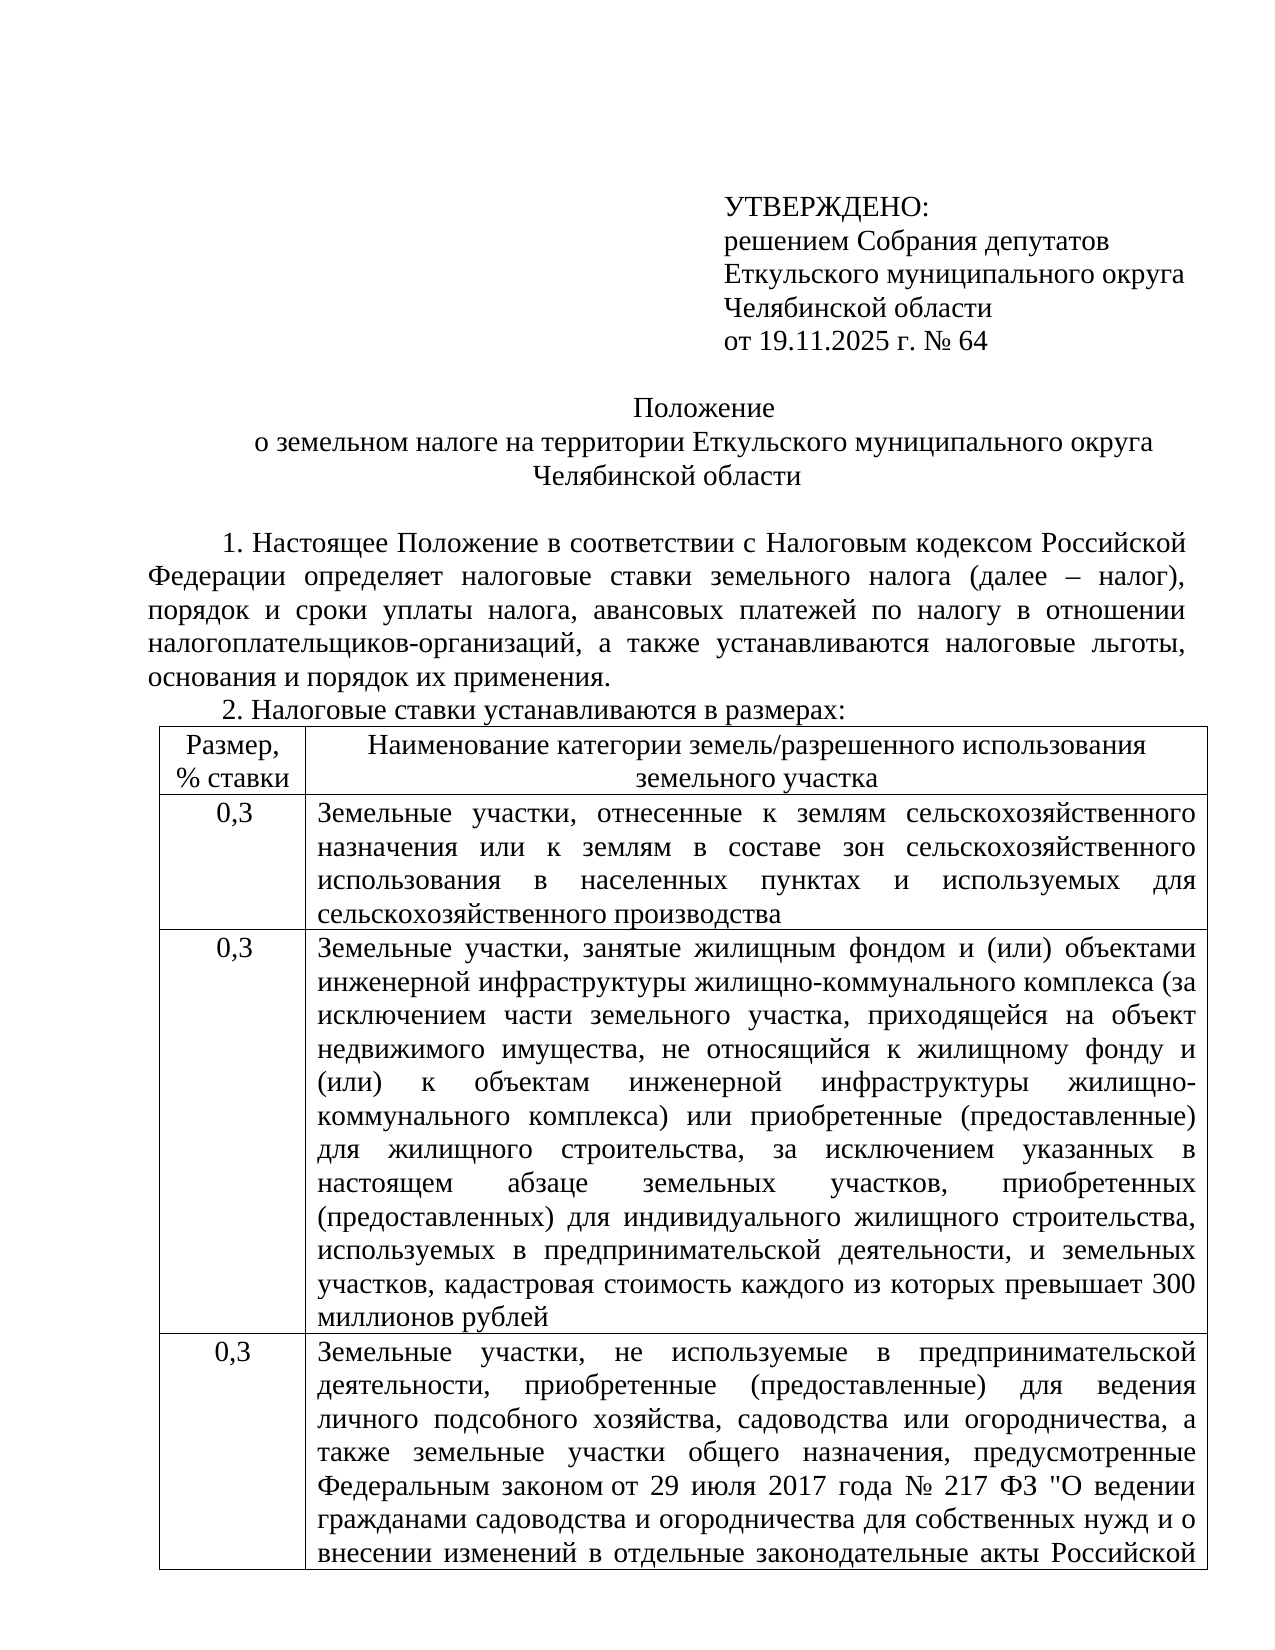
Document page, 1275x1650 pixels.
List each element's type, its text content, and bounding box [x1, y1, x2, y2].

text УТВЕРЖДЕНО: [724, 189, 1186, 223]
text о земельном налоге на территории Еткульского муниципального округа Челябинской области [148, 424, 1186, 491]
table_header Размер, % ставки [160, 727, 305, 794]
text 1. Настоящее Положение в соответствии с Налоговым кодексом Российской Федерации определяет налоговые ставки земельного налога (далее – налог), порядок и сроки уплаты налога, авансовых платежей по налогу в отношении налогоплательщиков-организаций, а также устанавливаются налоговые льготы, основания и порядок их применения. [148, 525, 1186, 692]
table_header Наименование категории земель/разрешенного использования земельного участка [306, 727, 1207, 794]
table_cell Земельные участки, отнесенные к землям сельскохозяйственного назначения или к землям в составе зон сельскохозяйственного использования в населенных пунктах и используемых для сельскохозяйственного производства [306, 795, 1207, 929]
text Челябинской области [724, 290, 1186, 323]
text от 19.11.2025 г. № 64 [724, 323, 1186, 357]
text 2. Налоговые ставки устанавливаются в размерах: [148, 692, 1186, 726]
table_cell Земельные участки, занятые жилищным фондом и (или) объектами инженерной инфраструктуры жилищно-коммунального комплекса (за исключением части земельного участка, приходящейся на объект недвижимого имущества, не относящийся к жилищному фонду и (или) к объектам инженерной инфраструктуры жилищно-коммунального комплекса) или приобретенные (предоставленные) для жилищного строительства, за исключением указанных в настоящем абзаце земельных участков, приобретенных (предоставленных) для индивидуального жилищного строительства, используемых в предпринимательской деятельности, и земельных участков, кадастровая стоимость каждого из которых превышает 300 миллионов рублей [306, 930, 1207, 1333]
text Положение [148, 391, 1186, 424]
table_cell 0,3 [160, 930, 305, 1333]
table_cell 0,3 [160, 795, 305, 929]
table_cell 0,3 [160, 1334, 305, 1569]
text Еткульского муниципального округа [724, 256, 1186, 290]
text решением Собрания депутатов [724, 223, 1186, 256]
